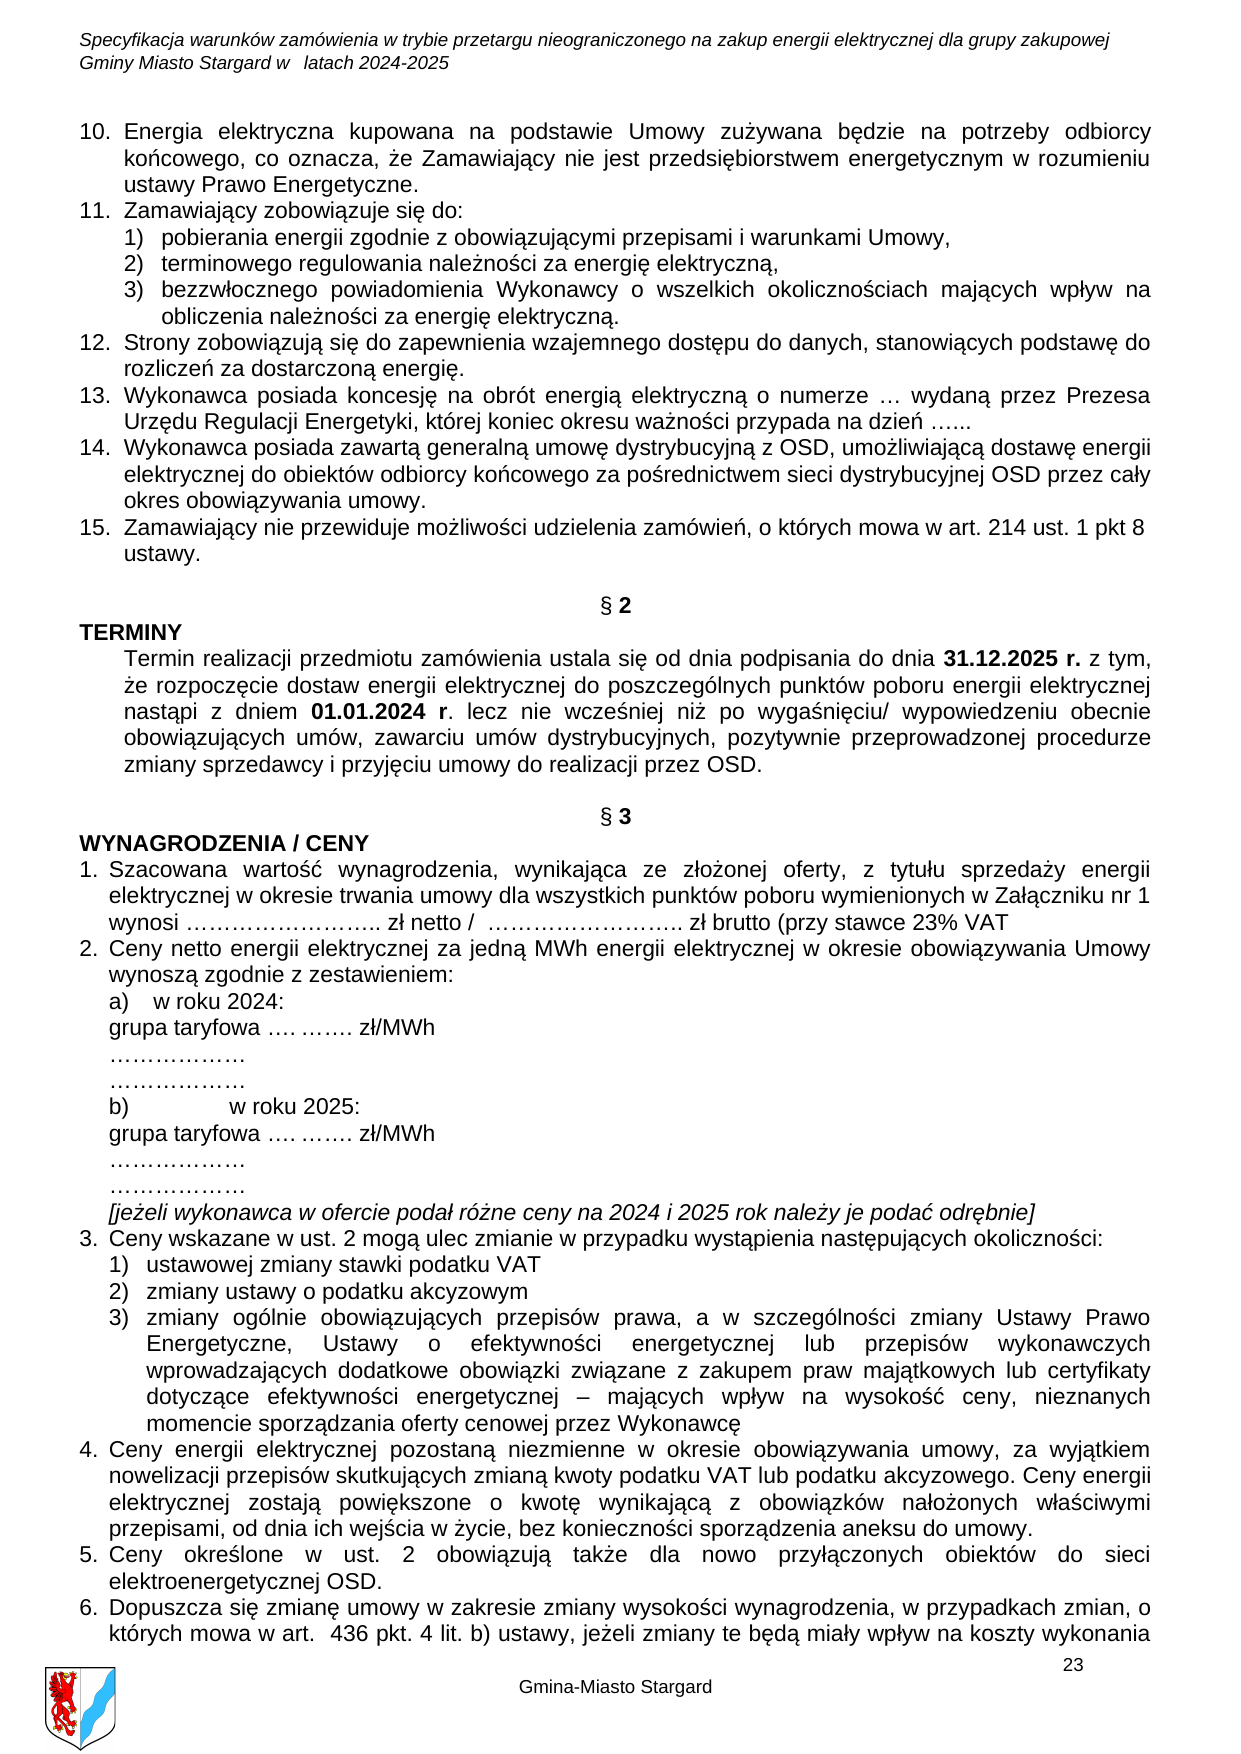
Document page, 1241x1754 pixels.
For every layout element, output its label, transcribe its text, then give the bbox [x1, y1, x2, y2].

text ……………… [109, 1146, 1152, 1172]
picture [45, 1667, 116, 1751]
text § 2 [79, 592, 1152, 619]
list Szacowana wartość wynagrodzenia, wynikająca ze złożonej oferty, z tytułu sprzedaży energii elektrycznej w okresie trwania umowy dla wszystkich punktów poboru wymienionych w Załączniku nr 1 wynosi …………………….. zł netto / …………………….. zł brutto (przy stawce 23% VAT [79, 856, 1152, 935]
list Ceny wskazane w ust. 2 mogą ulec zmianie w przypadku wystąpienia następujących okoliczności: [79, 1225, 1152, 1251]
text ……………… [109, 1172, 1152, 1199]
list Zamawiający nie przewiduje możliwości udzielenia zamówień, o których mowa w art. 214 ust. 1 pkt 8 ustawy. [79, 513, 1152, 566]
list Wykonawca posiada koncesję na obrót energią elektryczną o numerze … wydaną przez Prezesa Urzędu Regulacji Energetyki, której koniec okresu ważności przypada na dzień …... [79, 382, 1152, 434]
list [79, 1594, 1152, 1647]
text [jeżeli wykonawca w ofercie podał różne ceny na 2024 i 2025 rok należy je podać odrębnie] [109, 1199, 1152, 1225]
text ……………… [109, 1041, 1152, 1067]
text § 3 [79, 803, 1152, 830]
text WYNAGRODZENIA / CENY [79, 830, 1152, 856]
list Ceny energii elektrycznej pozostaną niezmienne w okresie obowiązywania umowy, za wyjątkiem nowelizacji przepisów skutkujących zmianą kwoty podatku VAT lub podatku akcyzowego. Ceny energii elektrycznej zostają powiększone o kwotę wynikającą z obowiązków nałożonych właściwymi przepisami, od dnia ich wejścia w życie, bez konieczności sporządzenia aneksu do umowy. [79, 1436, 1152, 1541]
list terminowego regulowania należności za energię elektryczną, [123, 250, 1152, 276]
text grupa taryfowa …. ……. zł/MWh [109, 1119, 1152, 1146]
list Ceny netto energii elektrycznej za jedną MWh energii elektrycznej w okresie obowiązywania Umowy wynoszą zgodnie z zestawieniem: [79, 935, 1152, 988]
text TERMINY [79, 619, 1152, 645]
list Wykonawca posiada zawartą generalną umowę dystrybucyjną z OSD, umożliwiającą dostawę energii elektrycznej do obiektów odbiorcy końcowego za pośrednictwem sieci dystrybucyjnej OSD przez cały okres obowiązywania umowy. [79, 434, 1152, 513]
text ……………… [109, 1067, 1152, 1093]
text Termin realizacji przedmiotu zamówienia ustala się od dnia podpisania do dnia 31.12.2025 r. z tym, że rozpoczęcie dostaw energii elektrycznej do poszczególnych punktów poboru energii elektrycznej nastąpi z dniem 01.01.2024 r. lecz nie wcześniej niż po wygaśnięciu/ wypowiedzeniu obecnie obowiązujących umów, zawarciu umów dystrybucyjnych, pozytywnie przeprowadzonej procedurze zmiany sprzedawcy i przyjęciu umowy do realizacji przez OSD. [123, 645, 1152, 777]
list Strony zobowiązują się do zapewnienia wzajemnego dostępu do danych, stanowiących podstawę do rozliczeń za dostarczoną energię. [79, 329, 1152, 382]
list w roku 2025: [109, 1093, 1152, 1119]
list Zamawiający zobowiązuje się do: [79, 197, 1152, 223]
list ustawowej zmiany stawki podatku VAT [109, 1251, 1152, 1278]
list Energia elektryczna kupowana na podstawie Umowy zużywana będzie na potrzeby odbiorcy końcowego, co oznacza, że Zamawiający nie jest przedsiębiorstwem energetycznym w rozumieniu ustawy Prawo Energetyczne. [79, 118, 1152, 197]
list zmiany ogólnie obowiązujących przepisów prawa, a w szczególności zmiany Ustawy Prawo Energetyczne, Ustawy o efektywności energetycznej lub przepisów wykonawczych wprowadzających dodatkowe obowiązki związane z zakupem praw majątkowych lub certyfikaty dotyczące efektywności energetycznej – mających wpływ na wysokość ceny, nieznanych momencie sporządzania oferty cenowej przez Wykonawcę [109, 1304, 1152, 1436]
list pobierania energii zgodnie z obowiązującymi przepisami i warunkami Umowy, [123, 223, 1152, 250]
list Ceny określone w ust. 2 obowiązują także dla nowo przyłączonych obiektów do sieci elektroenergetycznej OSD. [79, 1541, 1152, 1594]
text grupa taryfowa …. ……. zł/MWh [109, 1014, 1152, 1041]
list bezzwłocznego powiadomienia Wykonawcy o wszelkich okolicznościach mających wpływ na obliczenia należności za energię elektryczną. [123, 276, 1152, 329]
list zmiany ustawy o podatku akcyzowym [109, 1278, 1152, 1304]
list w roku 2024: [109, 988, 1152, 1014]
